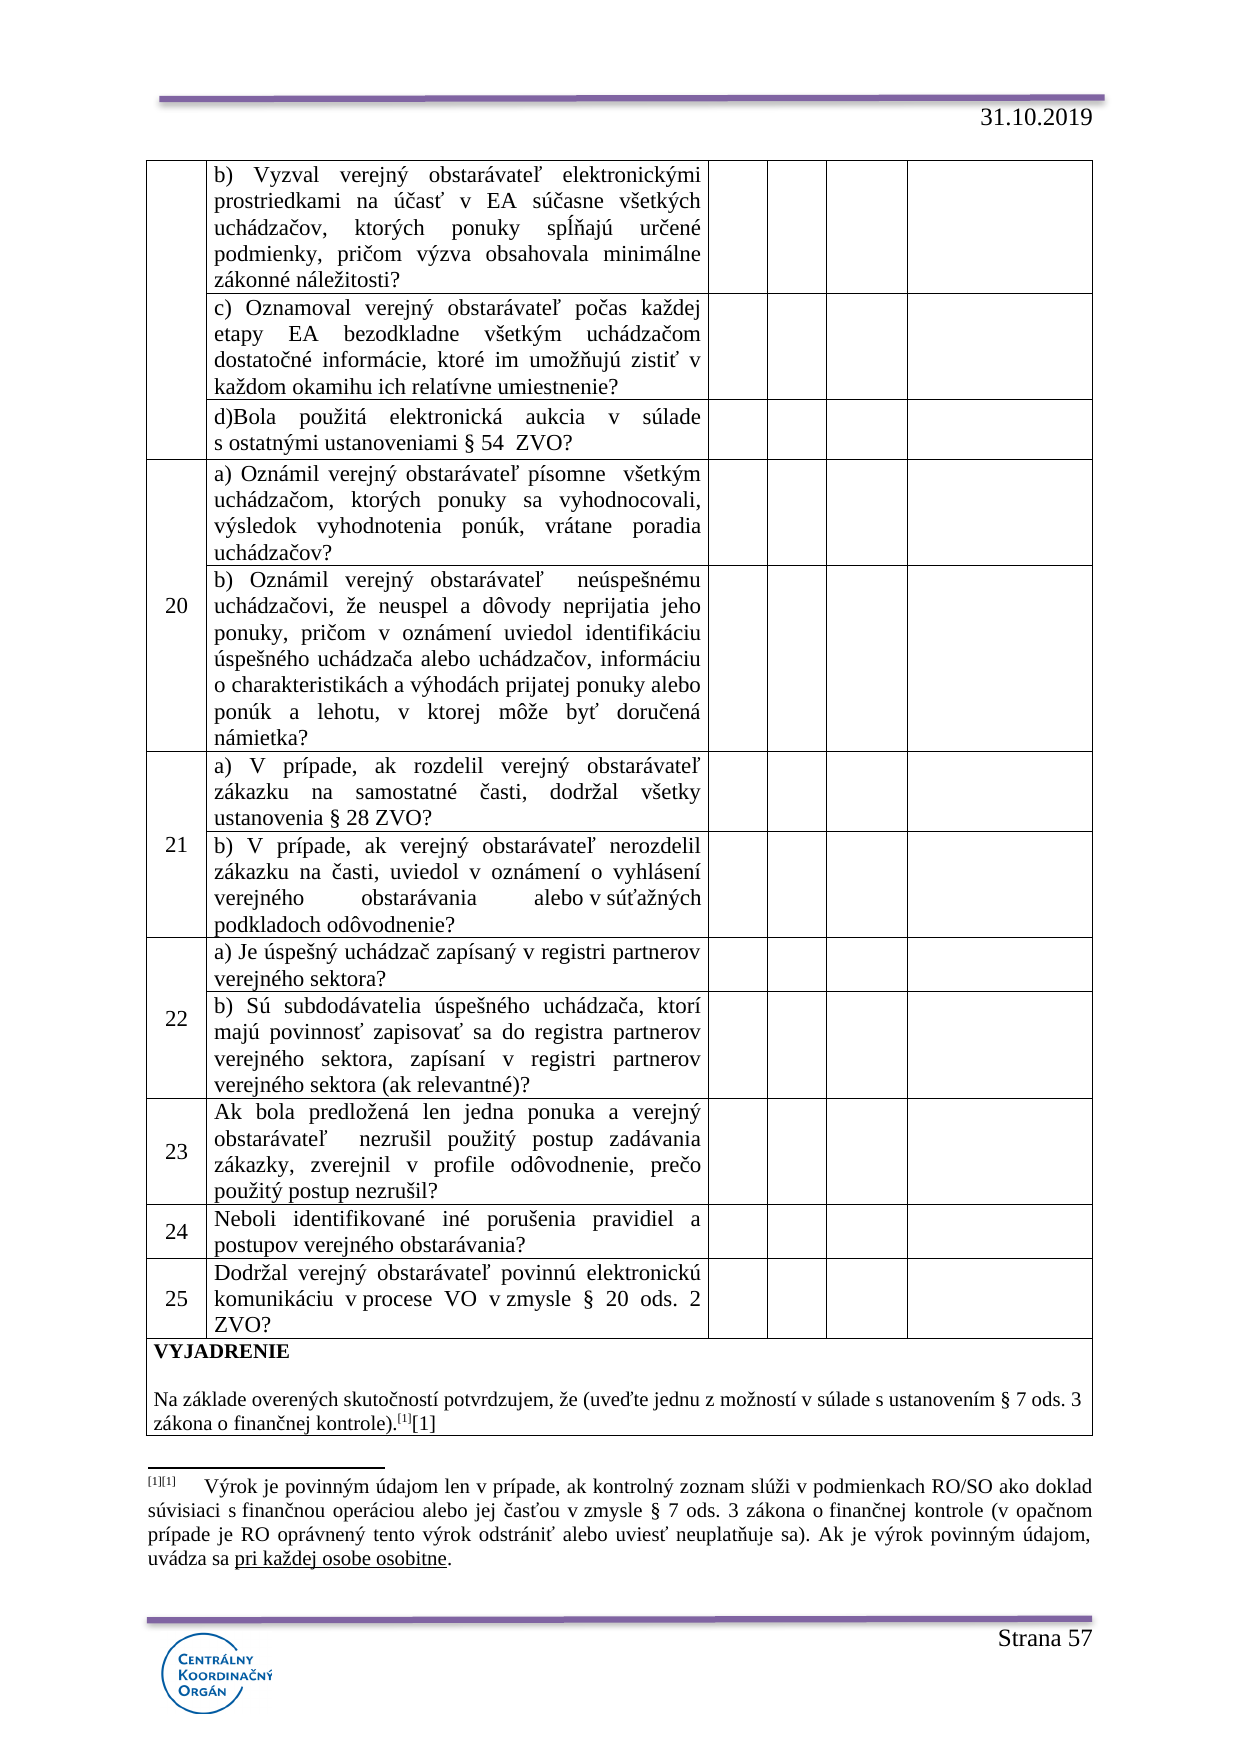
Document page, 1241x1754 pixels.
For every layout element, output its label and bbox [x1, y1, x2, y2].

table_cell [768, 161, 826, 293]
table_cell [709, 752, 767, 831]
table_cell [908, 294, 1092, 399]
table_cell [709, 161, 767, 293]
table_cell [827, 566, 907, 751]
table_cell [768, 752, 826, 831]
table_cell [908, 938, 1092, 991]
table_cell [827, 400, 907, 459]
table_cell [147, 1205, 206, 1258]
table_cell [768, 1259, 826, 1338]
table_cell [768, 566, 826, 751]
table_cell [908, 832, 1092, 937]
picture [159, 1631, 272, 1713]
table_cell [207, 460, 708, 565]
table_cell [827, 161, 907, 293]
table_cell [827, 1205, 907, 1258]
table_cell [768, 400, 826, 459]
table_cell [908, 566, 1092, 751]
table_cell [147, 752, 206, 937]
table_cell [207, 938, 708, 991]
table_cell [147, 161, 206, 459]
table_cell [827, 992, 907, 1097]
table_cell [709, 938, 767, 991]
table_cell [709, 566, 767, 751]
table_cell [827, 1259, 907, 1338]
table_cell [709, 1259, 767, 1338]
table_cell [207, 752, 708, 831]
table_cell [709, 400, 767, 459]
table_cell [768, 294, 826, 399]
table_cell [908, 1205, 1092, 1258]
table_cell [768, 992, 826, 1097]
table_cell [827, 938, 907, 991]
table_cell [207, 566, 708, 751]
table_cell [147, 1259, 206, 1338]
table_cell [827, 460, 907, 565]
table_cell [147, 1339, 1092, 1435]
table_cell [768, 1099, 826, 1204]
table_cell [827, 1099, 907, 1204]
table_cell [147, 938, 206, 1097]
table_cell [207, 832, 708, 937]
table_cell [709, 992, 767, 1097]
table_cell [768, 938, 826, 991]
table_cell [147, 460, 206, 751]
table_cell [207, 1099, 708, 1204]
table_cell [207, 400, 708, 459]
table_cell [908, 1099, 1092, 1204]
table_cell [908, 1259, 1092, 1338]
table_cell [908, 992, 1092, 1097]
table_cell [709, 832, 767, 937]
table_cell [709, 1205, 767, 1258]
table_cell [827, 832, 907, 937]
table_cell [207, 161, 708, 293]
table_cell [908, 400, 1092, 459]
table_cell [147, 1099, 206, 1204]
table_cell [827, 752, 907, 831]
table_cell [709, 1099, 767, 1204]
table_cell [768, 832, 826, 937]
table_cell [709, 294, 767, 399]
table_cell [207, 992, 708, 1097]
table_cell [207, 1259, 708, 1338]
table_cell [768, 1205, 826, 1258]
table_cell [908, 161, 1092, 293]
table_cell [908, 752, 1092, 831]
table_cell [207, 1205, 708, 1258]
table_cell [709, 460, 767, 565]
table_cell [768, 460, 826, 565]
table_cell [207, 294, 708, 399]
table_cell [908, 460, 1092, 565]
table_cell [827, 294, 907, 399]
